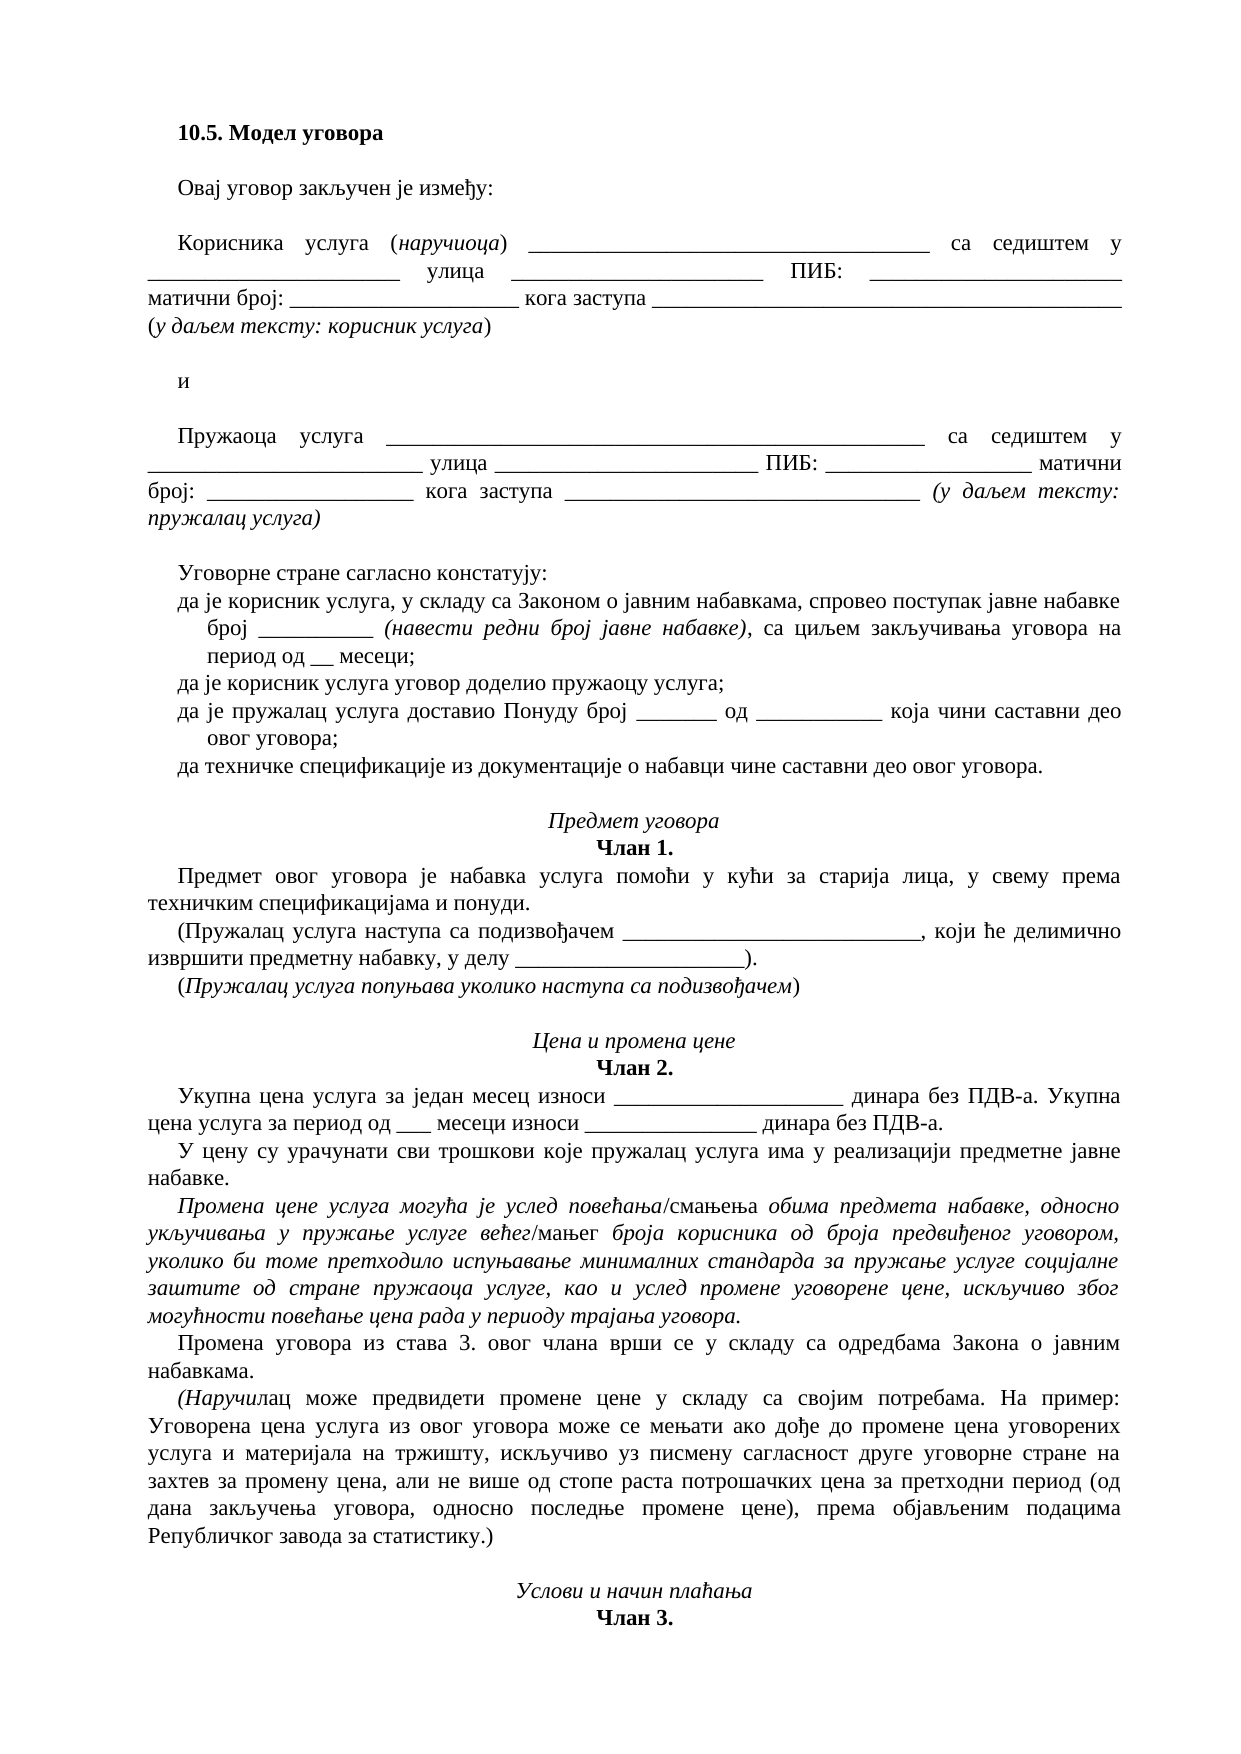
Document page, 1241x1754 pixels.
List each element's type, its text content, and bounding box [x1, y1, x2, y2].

text У цену су урачунати сви трошкови које пружалац услуга има у реализацији предметне јавне набавке. [148, 1136, 1122, 1191]
text Промена цене услуга могућа је услед повећања/смањења обима предмета набавке, односно укључивања у пружање услуге већег/мањег броја корисника од броја предвиђеног уговором, уколико би томе претходило испуњавање минималних стандарда за пружање услуге социјалне заштите од стране пружаоца услуге, као и услед промене уговорене цене, искључиво због могућности повећање цена рада у периоду трајања уговора. [148, 1191, 1122, 1328]
text Пружаоца услуга _______________________________________________ са седиштем у ________________________ улица _______________________ ПИБ: __________________ матични број: __________________ кога заступа _______________________________ (у даљем тексту: пружалац услуга) [148, 421, 1122, 531]
text Корисника услуга (наручиоца) ___________________________________ са седиштем у ______________________ улица ______________________ ПИБ: ______________________ матични број: ____________________ кога заступа _________________________________________ (у даљем тексту: корисник услуга) [148, 228, 1122, 338]
text да техничке спецификације из документације о набавци чине саставни део овог уговора. [177, 751, 1122, 778]
text Уговорне стране сагласно констатују: [148, 558, 1122, 586]
text да је пружалац услуга доставио Понуду број _______ од ___________ која чини саставни део овог уговора; [177, 696, 1122, 751]
text Члан 2. [148, 1053, 1122, 1081]
text Услови и начин плаћања [148, 1576, 1122, 1603]
text 10.5. Модел уговора [148, 118, 1122, 146]
text да је корисник услуга уговор доделио пружаоцу услуга; [177, 668, 1122, 696]
text (Пружалац услуга попуњава уколико наступа са подизвођачем) [148, 971, 1122, 998]
text Цена и промена цене [148, 1026, 1122, 1053]
text Овај уговор закључен је између: [148, 173, 1122, 201]
text Укупна цена услуга за један месец износи ____________________ динара без ПДВ-а. Укупна цена услуга за период од ___ месеци износи _______________ динара без ПДВ-а. [148, 1081, 1122, 1136]
text (Наручилац може предвидети промене цене у складу са својим потребама. На пример: Уговорена цена услуга из овог уговора може се мењати ако дође до промене цена уговорених услуга и материјала на тржишту, искључиво уз писмену сагласност друге уговорне стране на захтев за промену цена, али не више од стопе раста потрошачких цена за претходни период (од дана закључења уговора, односно последње промене цене), према објављеним подацима Републичког завода за статистику.) [148, 1383, 1122, 1548]
text Предмет уговора [148, 806, 1122, 833]
text Промена уговора из става 3. овог члана врши се у складу са одредбама Закона о јавним набавкама. [148, 1328, 1122, 1383]
text и [148, 366, 1122, 393]
text да је корисник услуга, у складу са Законом о јавним набавкама, спровео поступак јавне набавке број __________ (навести редни број јавне набавкe), са циљем закључивања уговора на период од __ месеци; [177, 586, 1122, 668]
text Предмет овог уговора је набавка услуга помоћи у кући за старија лица, у свему према техничким спецификацијама и понуди. [148, 861, 1122, 916]
text (Пружалац услуга наступа са подизвођачем __________________________, који ће делимично извршити предметну набавку, у делу ____________________). [148, 916, 1122, 971]
text Члан 1. [148, 833, 1122, 861]
text Члан 3. [148, 1603, 1122, 1631]
